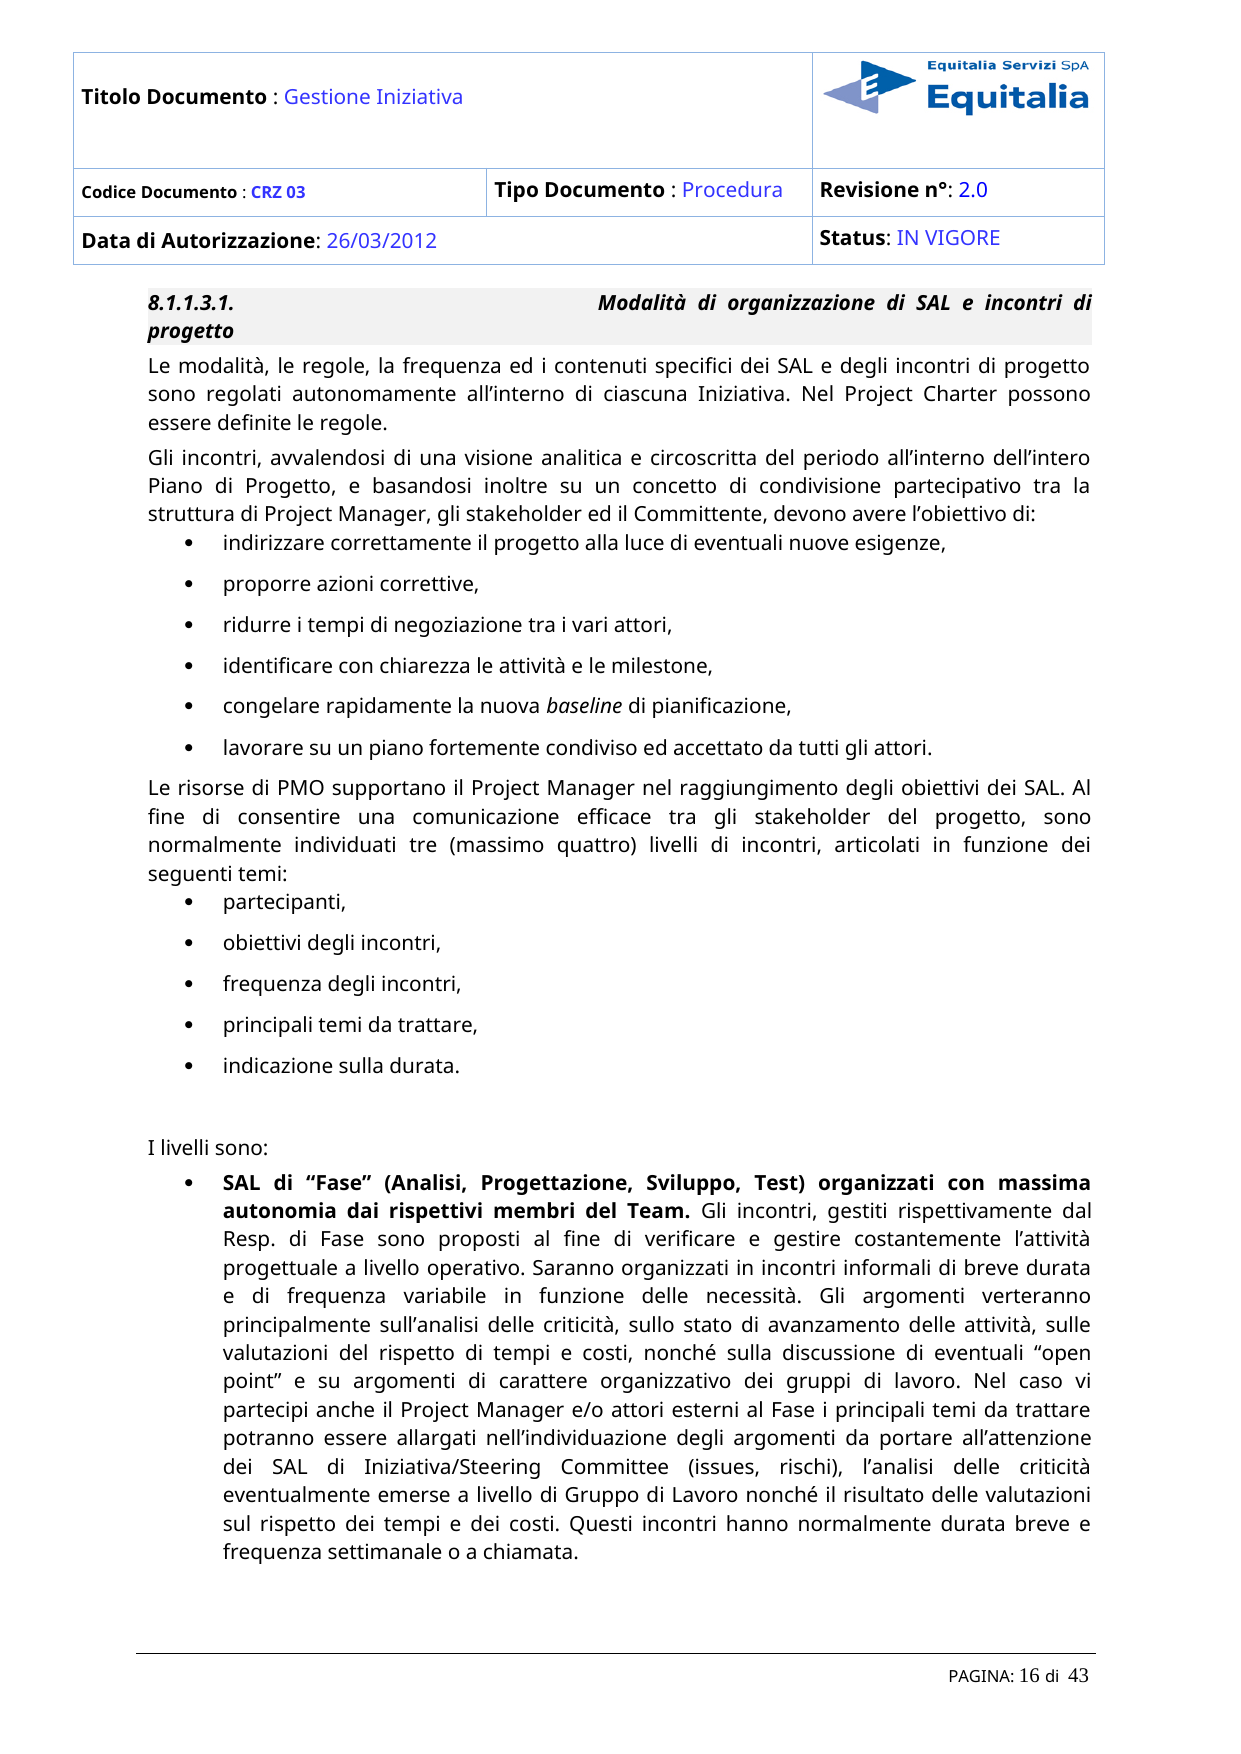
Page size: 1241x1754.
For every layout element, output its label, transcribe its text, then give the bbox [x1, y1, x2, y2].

text Gli incontri, avvalendosi di una visione analitica e circoscritta del periodo all’interno dell’intero Piano di Progetto, e basandosi inoltre su un concetto di condivisione partecipativo tra la struttura di Project Manager, gli stakeholder ed il Committente, devono avere l’obiettivo di: [148, 443, 1092, 528]
text I livelli sono: [148, 1133, 1092, 1161]
list indicazione sulla durata. [185, 1051, 1092, 1079]
list frequenza degli incontri, [185, 969, 1092, 998]
list principali temi da trattare, [185, 1010, 1092, 1038]
picture [819, 53, 1098, 121]
list ridurre i tempi di negoziazione tra i vari attori, [185, 610, 1092, 638]
list congelare rapidamente la nuova baseline di pianificazione, [185, 692, 1092, 720]
list partecipanti, [185, 887, 1092, 916]
text Le modalità, le regole, la frequenza ed i contenuti specifici dei SAL e degli incontri di progetto sono regolati autonomamente all’interno di ciascuna Iniziativa. Nel Project Charter possono essere definite le regole. [148, 351, 1092, 436]
list obiettivi degli incontri, [185, 928, 1092, 957]
list SAL di “Fase” (Analisi, Progettazione, Sviluppo, Test) organizzati con massima autonomia dai rispettivi membri del Team. Gli incontri, gestiti rispettivamente dal Resp. di Fase sono proposti al fine di verificare e gestire costantemente l’attività progettuale a livello operativo. Saranno organizzati in incontri informali di breve durata e di frequenza variabile in funzione delle necessità. Gli argomenti verteranno principalmente sull’analisi delle criticità, sullo stato di avanzamento delle attività, sulle valutazioni del rispetto di tempi e costi, nonché sulla discussione di eventuali “open point” e su argomenti di carattere organizzativo dei gruppi di lavoro. Nel caso vi partecipi anche il Project Manager e/o attori esterni al Fase i principali temi da trattare potranno essere allargati nell’individuazione degli argomenti da portare all’attenzione dei SAL di Iniziativa/Steering Committee (issues, rischi), l’analisi delle criticità eventualmente emerse a livello di Gruppo di Lavoro nonché il risultato delle valutazioni sul rispetto dei tempi e dei costi. Questi incontri hanno normalmente durata breve e frequenza settimanale o a chiamata. [185, 1168, 1092, 1566]
text Le risorse di PMO supportano il Project Manager nel raggiungimento degli obiettivi dei SAL. Al fine di consentire una comunicazione efficace tra gli stakeholder del progetto, sono normalmente individuati tre (massimo quattro) livelli di incontri, articolati in funzione dei seguenti temi: [148, 773, 1092, 887]
subtitle Modalità di organizzazione di SAL e incontri di progetto [148, 288, 1092, 345]
list identificare con chiarezza le attività e le milestone, [185, 651, 1092, 679]
list lavorare su un piano fortemente condiviso ed accettato da tutti gli attori. [185, 733, 1092, 761]
list proporre azioni correttive, [185, 569, 1092, 597]
list indirizzare correttamente il progetto alla luce di eventuali nuove esigenze, [185, 528, 1092, 556]
